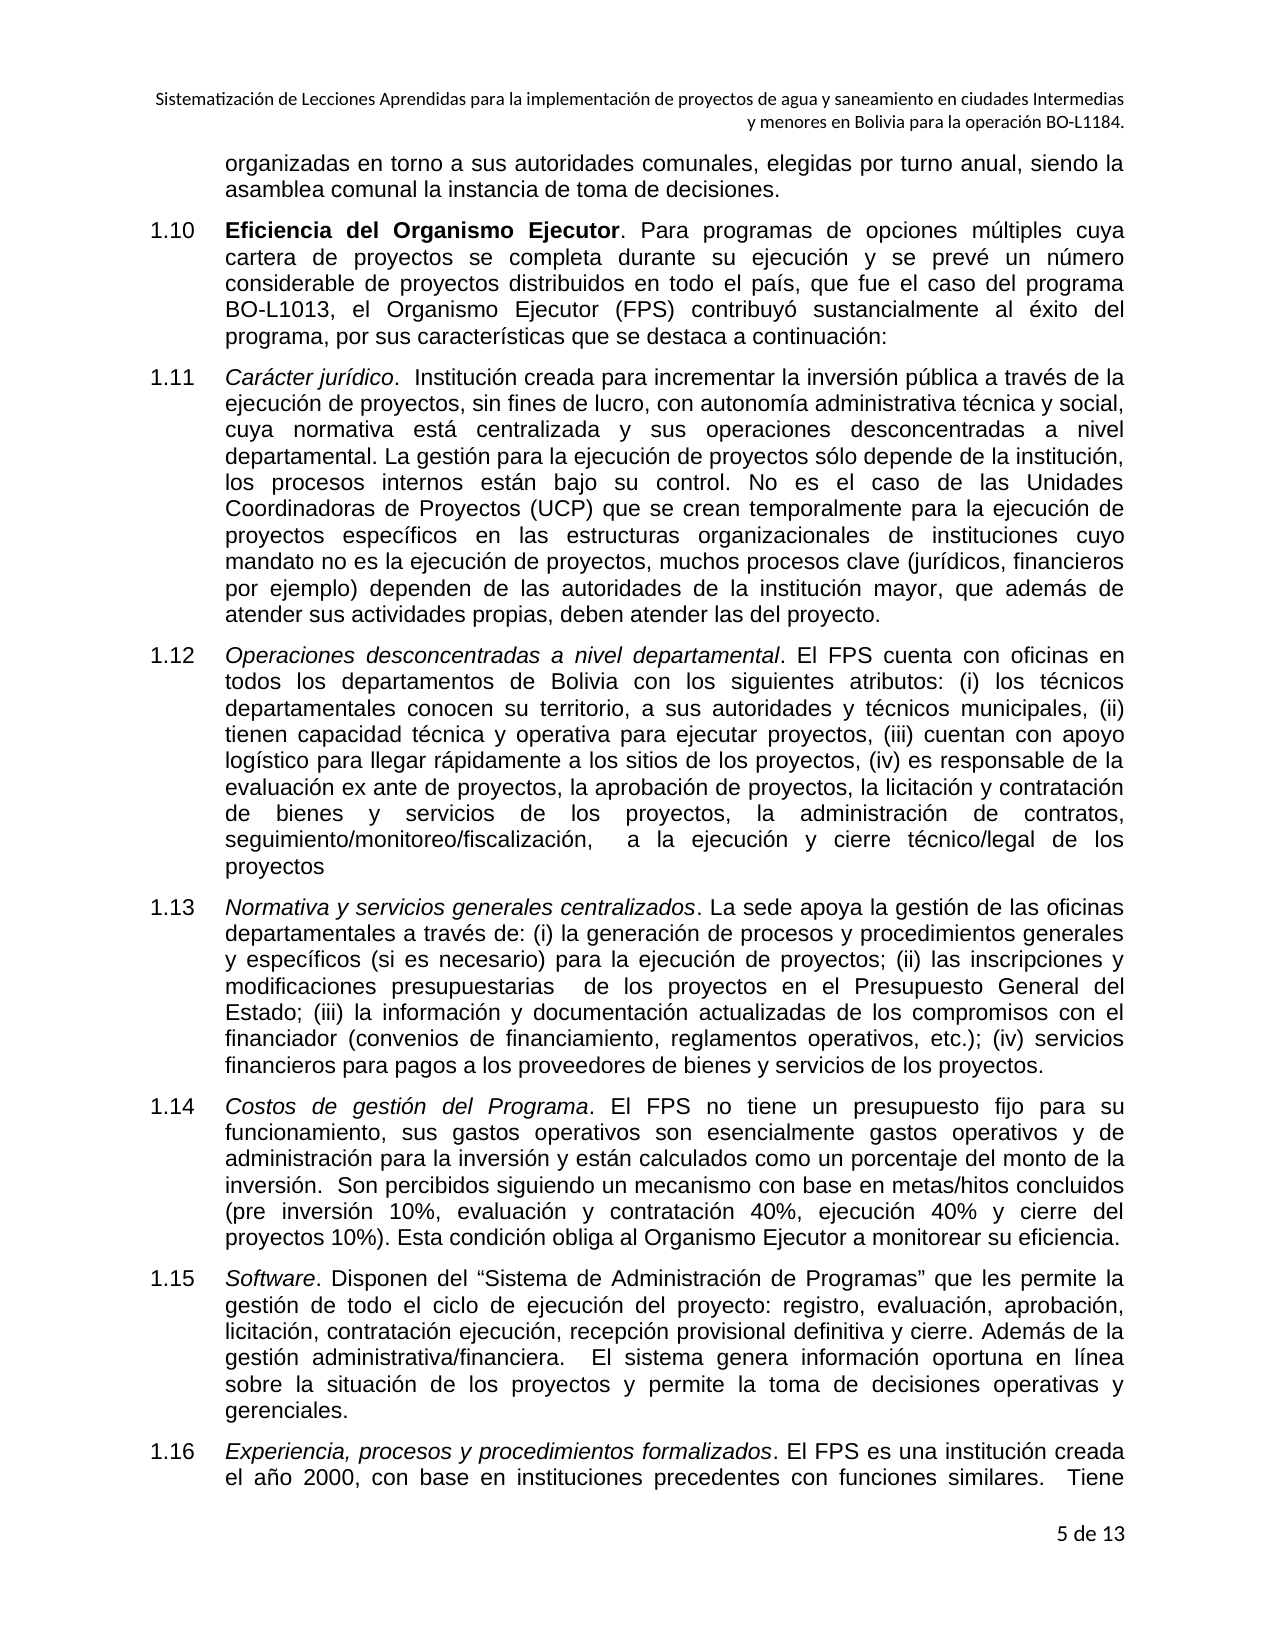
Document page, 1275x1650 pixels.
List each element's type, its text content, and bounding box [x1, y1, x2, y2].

list Normativa y servicios generales centralizados. La sede apoya la gestión de las oficinas departamentales a través de: (i) la generación de procesos y procedimientos generales y específicos (si es necesario) para la ejecución de proyectos; (ii) las inscripciones y modificaciones presupuestarias de los proyectos en el Presupuesto General del Estado; (iii) la información y documentación actualizadas de los compromisos con el financiador (convenios de financiamiento, reglamentos operativos, etc.); (iv) servicios financieros para pagos a los proveedores de bienes y servicios de los proyectos. [150, 893, 1125, 1078]
list Software. Disponen del “Sistema de Administración de Programas” que les permite la gestión de todo el ciclo de ejecución del proyecto: registro, evaluación, aprobación, licitación, contratación ejecución, recepción provisional definitiva y cierre. Además de la gestión administrativa/financiera. El sistema genera información oportuna en línea sobre la situación de los proyectos y permite la toma de decisiones operativas y gerenciales. [150, 1265, 1125, 1423]
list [150, 150, 1125, 203]
list Costos de gestión del Programa. El FPS no tiene un presupuesto fijo para su funcionamiento, sus gastos operativos son esencialmente gastos operativos y de administración para la inversión y están calculados como un porcentaje del monto de la inversión. Son percibidos siguiendo un mecanismo con base en metas/hitos concluidos (pre inversión 10%, evaluación y contratación 40%, ejecución 40% y cierre del proyectos 10%). Esta condición obliga al Organismo Ejecutor a monitorear su eficiencia. [150, 1093, 1125, 1251]
list Eficiencia del Organismo Ejecutor. Para programas de opciones múltiples cuya cartera de proyectos se completa durante su ejecución y se prevé un número considerable de proyectos distribuidos en todo el país, que fue el caso del programa BO-L1013, el Organismo Ejecutor (FPS) contribuyó sustancialmente al éxito del programa, por sus características que se destaca a continuación: [150, 217, 1125, 349]
list Operaciones desconcentradas a nivel departamental. El FPS cuenta con oficinas en todos los departamentos de Bolivia con los siguientes atributos: (i) los técnicos departamentales conocen su territorio, a sus autoridades y técnicos municipales, (ii) tienen capacidad técnica y operativa para ejecutar proyectos, (iii) cuentan con apoyo logístico para llegar rápidamente a los sitios de los proyectos, (iv) es responsable de la evaluación ex ante de proyectos, la aprobación de proyectos, la licitación y contratación de bienes y servicios de los proyectos, la administración de contratos, seguimiento/monitoreo/fiscalización, a la ejecución y cierre técnico/legal de los proyectos [150, 642, 1125, 879]
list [150, 1438, 1125, 1491]
list Carácter jurídico. Institución creada para incrementar la inversión pública a través de la ejecución de proyectos, sin fines de lucro, con autonomía administrativa técnica y social, cuya normativa está centralizada y sus operaciones desconcentradas a nivel departamental. La gestión para la ejecución de proyectos sólo depende de la institución, los procesos internos están bajo su control. No es el caso de las Unidades Coordinadoras de Proyectos (UCP) que se crean temporalmente para la ejecución de proyectos específicos en las estructuras organizacionales de instituciones cuyo mandato no es la ejecución de proyectos, muchos procesos clave (jurídicos, financieros por ejemplo) dependen de las autoridades de la institución mayor, que además de atender sus actividades propias, deben atender las del proyecto. [150, 364, 1125, 627]
